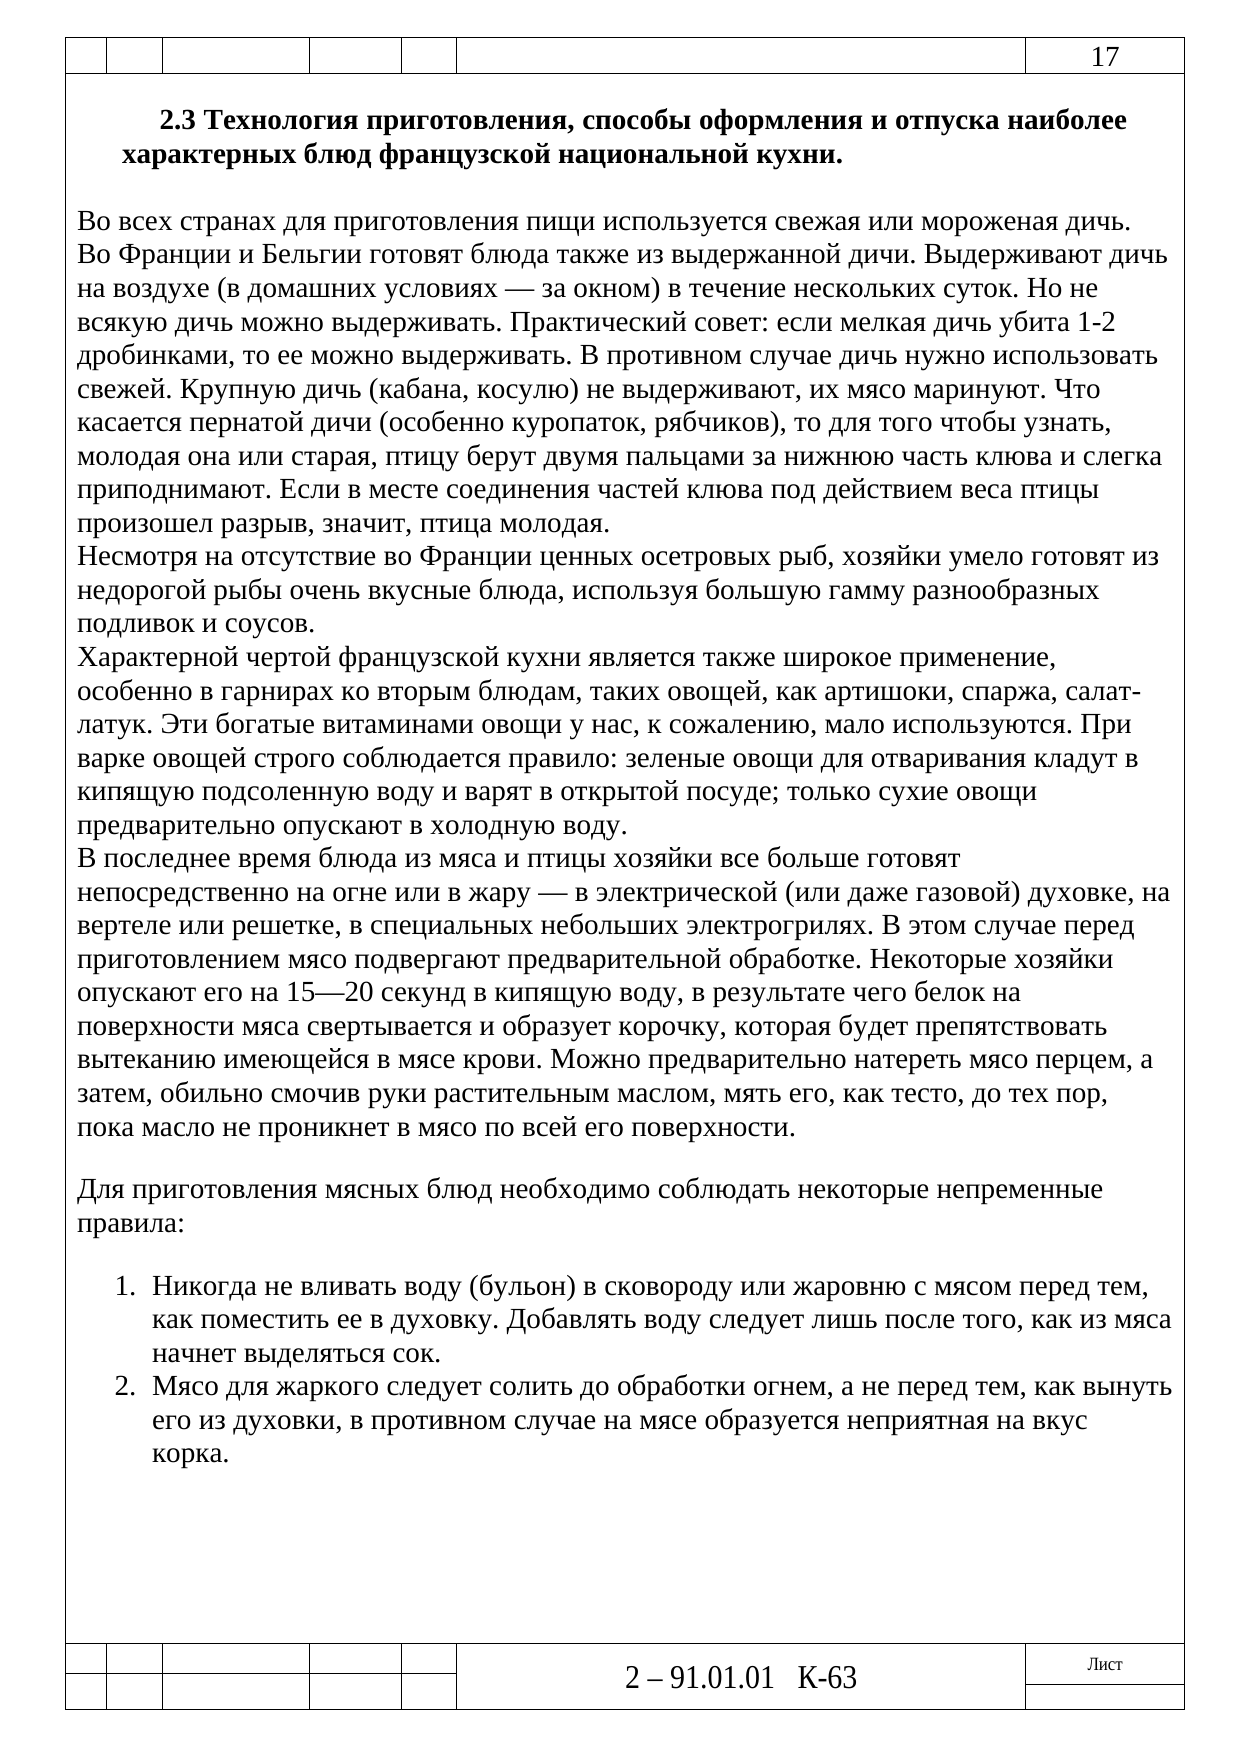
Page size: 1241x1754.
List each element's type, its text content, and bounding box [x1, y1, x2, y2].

table_cell 2 – 91.01.01 К-63 [457, 1644, 1025, 1709]
table_cell [310, 38, 401, 73]
table_cell 2.3 Технология приготовления, способы оформления и отпуска наиболее характерных блюд французской национальной кухни. Во всех странах для приготовления пищи используется свежая или мороженая дичь. Во Франции и Бельгии готовят блюда также из выдержанной дичи. Выдерживают дичь на воздухе (в домашних условиях — за окном) в течение нескольких суток. Но не всякую дичь можно выдерживать. Практический совет: если мелкая дичь убита 1-2 дробинками, то ее можно выдерживать. В противном случае дичь нужно использовать свежей. Крупную дичь (кабана, косулю) не выдерживают, их мясо маринуют. Что касается пернатой дичи (особенно куропаток, рябчиков), то для того чтобы узнать, молодая она или старая, птицу берут двумя пальцами за нижнюю часть клюва и слегка приподнимают. Если в месте соединения частей клюва под действием веса птицы произошел разрыв, значит, птица молодая. Несмотря на отсутствие во Франции ценных осетровых рыб, хозяйки умело готовят из недорогой рыбы очень вкусные блюда, используя большую гамму разнообразных подливок и соусов. Характерной чертой французской кухни является также широкое применение, особенно в гарнирах ко вторым блюдам, таких овощей, как артишоки, спаржа, салат-латук. Эти богатые витаминами овощи у нас, к сожалению, мало используются. При варке овощей строго соблюдается правило: зеленые овощи для отваривания кладут в кипящую подсоленную воду и варят в открытой посуде; только сухие овощи предварительно опускают в холодную воду. В последнее время блюда из мяса и птицы хозяйки все больше готовят непосредственно на огне или в жару — в электрической (или даже газовой) духовке, на вертеле или решетке, в специальных небольших электрогрилях. В этом случае перед приготовлением мясо подвергают предварительной обработке. Некоторые хозяйки опускают его на 15—20 секунд в кипящую воду, в результате чего белок на поверхности мяса свертывается и образует корочку, которая будет препятствовать вытеканию имеющейся в мясе крови. Можно предварительно натереть мясо перцем, а затем, обильно смочив руки растительным маслом, мять его, как тесто, до тех пор, пока масло не проникнет в мясо по всей его поверхности. Для приготовления мясных блюд необходимо соблюдать некоторые непременные правила: Никогда не вливать воду (бульон) в сковороду или жаровню с мясом перед тем, как поместить ее в духовку. Добавлять воду следует лишь после того, как из мяса начнет выделяться сок. Мясо для жаркого следует солить до обработки огнем, а не перед тем, как вынуть его из духовки, в противном случае на мясе образуется неприятная на вкус корка. [66, 74, 1184, 1643]
table_cell [163, 1674, 309, 1709]
table_cell 17 [1026, 38, 1184, 73]
table_cell [163, 38, 309, 73]
table_cell [66, 1674, 106, 1709]
table_cell [163, 1644, 309, 1673]
table_cell [107, 1644, 162, 1673]
table_cell [402, 1644, 456, 1673]
table_cell [107, 1674, 162, 1709]
table_cell 18 [1026, 1685, 1184, 1709]
table_cell [66, 38, 106, 73]
table_cell [107, 38, 162, 73]
table_cell [402, 1674, 456, 1709]
table_cell [66, 1644, 106, 1673]
table_cell Лист [1026, 1644, 1184, 1684]
table_cell [310, 1674, 401, 1709]
table_cell [310, 1644, 401, 1673]
table_cell [402, 38, 456, 73]
